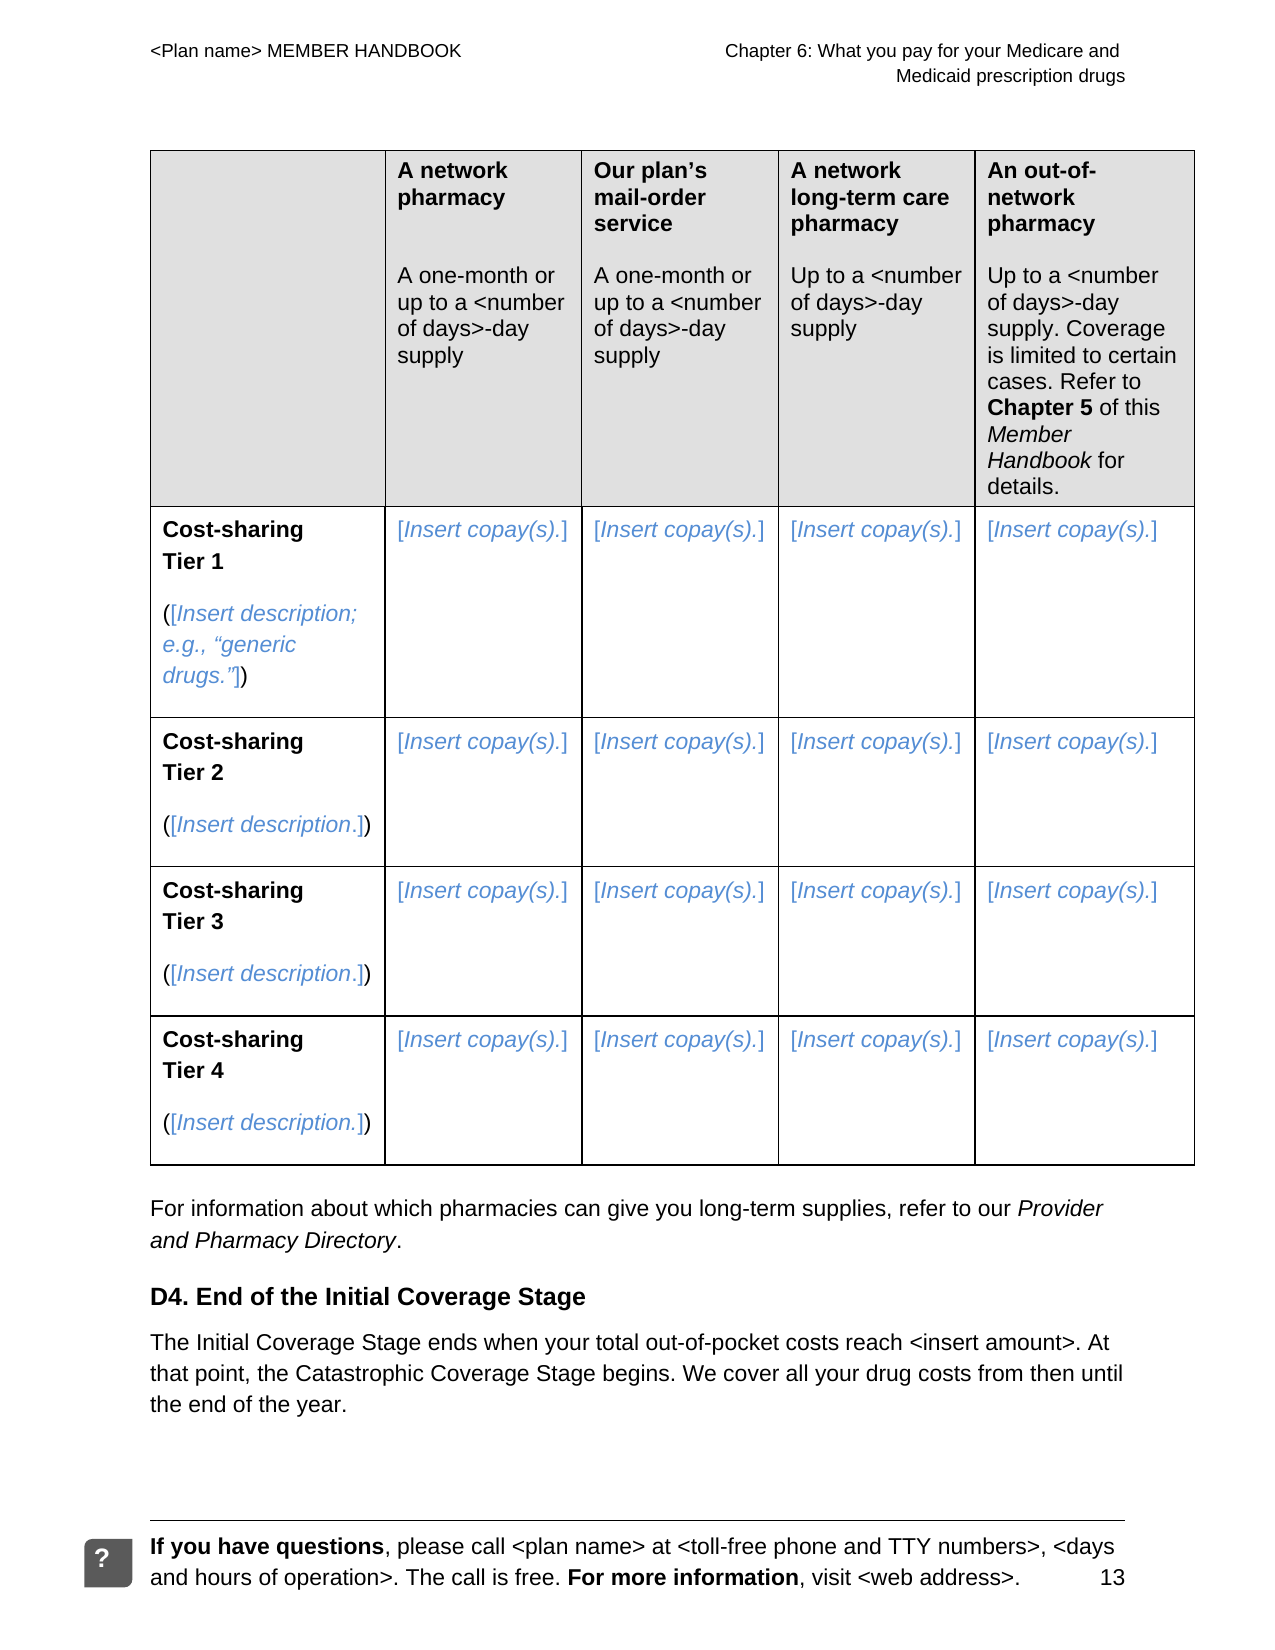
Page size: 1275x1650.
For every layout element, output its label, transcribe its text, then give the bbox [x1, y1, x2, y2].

table_cell [Insert copay(s).] [583, 1017, 778, 1164]
table_cell [Insert copay(s).] [386, 867, 581, 1015]
text The Initial Coverage Stage ends when your total out-of-pocket costs reach <insert amount>. At that point, the Catastrophic Coverage Stage begins. We cover all your drug costs from then until the end of the year. [150, 1325, 1125, 1419]
table_header Our plan’s mail-order service A one-month or up to a <number of days>-day supply [582, 151, 778, 506]
table_header A network long-term care pharmacy Up to a <number of days>-day supply [779, 151, 974, 506]
table_cell [Insert copay(s).] [976, 507, 1194, 717]
table_cell [Insert copay(s).] [976, 718, 1194, 866]
table_cell [Insert copay(s).] [386, 507, 581, 717]
table_cell [Insert copay(s).] [386, 718, 581, 866]
table_header An out-of-network pharmacy Up to a <number of days>-day supply. Coverage is limited to certain cases. Refer to Chapter 5 of this Member Handbook for details. [976, 151, 1194, 506]
table_cell [Insert copay(s).] [583, 718, 778, 866]
table_cell [Insert copay(s).] [386, 1017, 581, 1164]
table_cell [Insert copay(s).] [779, 1017, 974, 1164]
table_cell Cost-sharing Tier 1 ([Insert description; e.g., “generic drugs.”]) [151, 507, 384, 717]
table_header [151, 151, 385, 506]
table_header A network pharmacy A one-month or up to a <number of days>-day supply [386, 151, 581, 506]
table_cell Cost-sharing Tier 4 ([Insert description.]) [151, 1017, 384, 1164]
table_cell [Insert copay(s).] [779, 507, 974, 717]
table_cell [Insert copay(s).] [976, 1017, 1194, 1164]
subtitle D4. End of the Initial Coverage Stage [150, 1275, 1125, 1313]
table_cell [Insert copay(s).] [583, 867, 778, 1015]
table_cell [Insert copay(s).] [779, 867, 974, 1015]
text For information about which pharmacies can give you long-term supplies, refer to our Provider and Pharmacy Directory. [150, 1192, 1125, 1254]
table_cell [Insert copay(s).] [779, 718, 974, 866]
table_cell Cost-sharing Tier 2 ([Insert description.]) [151, 718, 384, 866]
table_cell [Insert copay(s).] [976, 867, 1194, 1015]
table_cell [Insert copay(s).] [583, 507, 778, 717]
table_cell Cost-sharing Tier 3 ([Insert description.]) [151, 867, 384, 1015]
